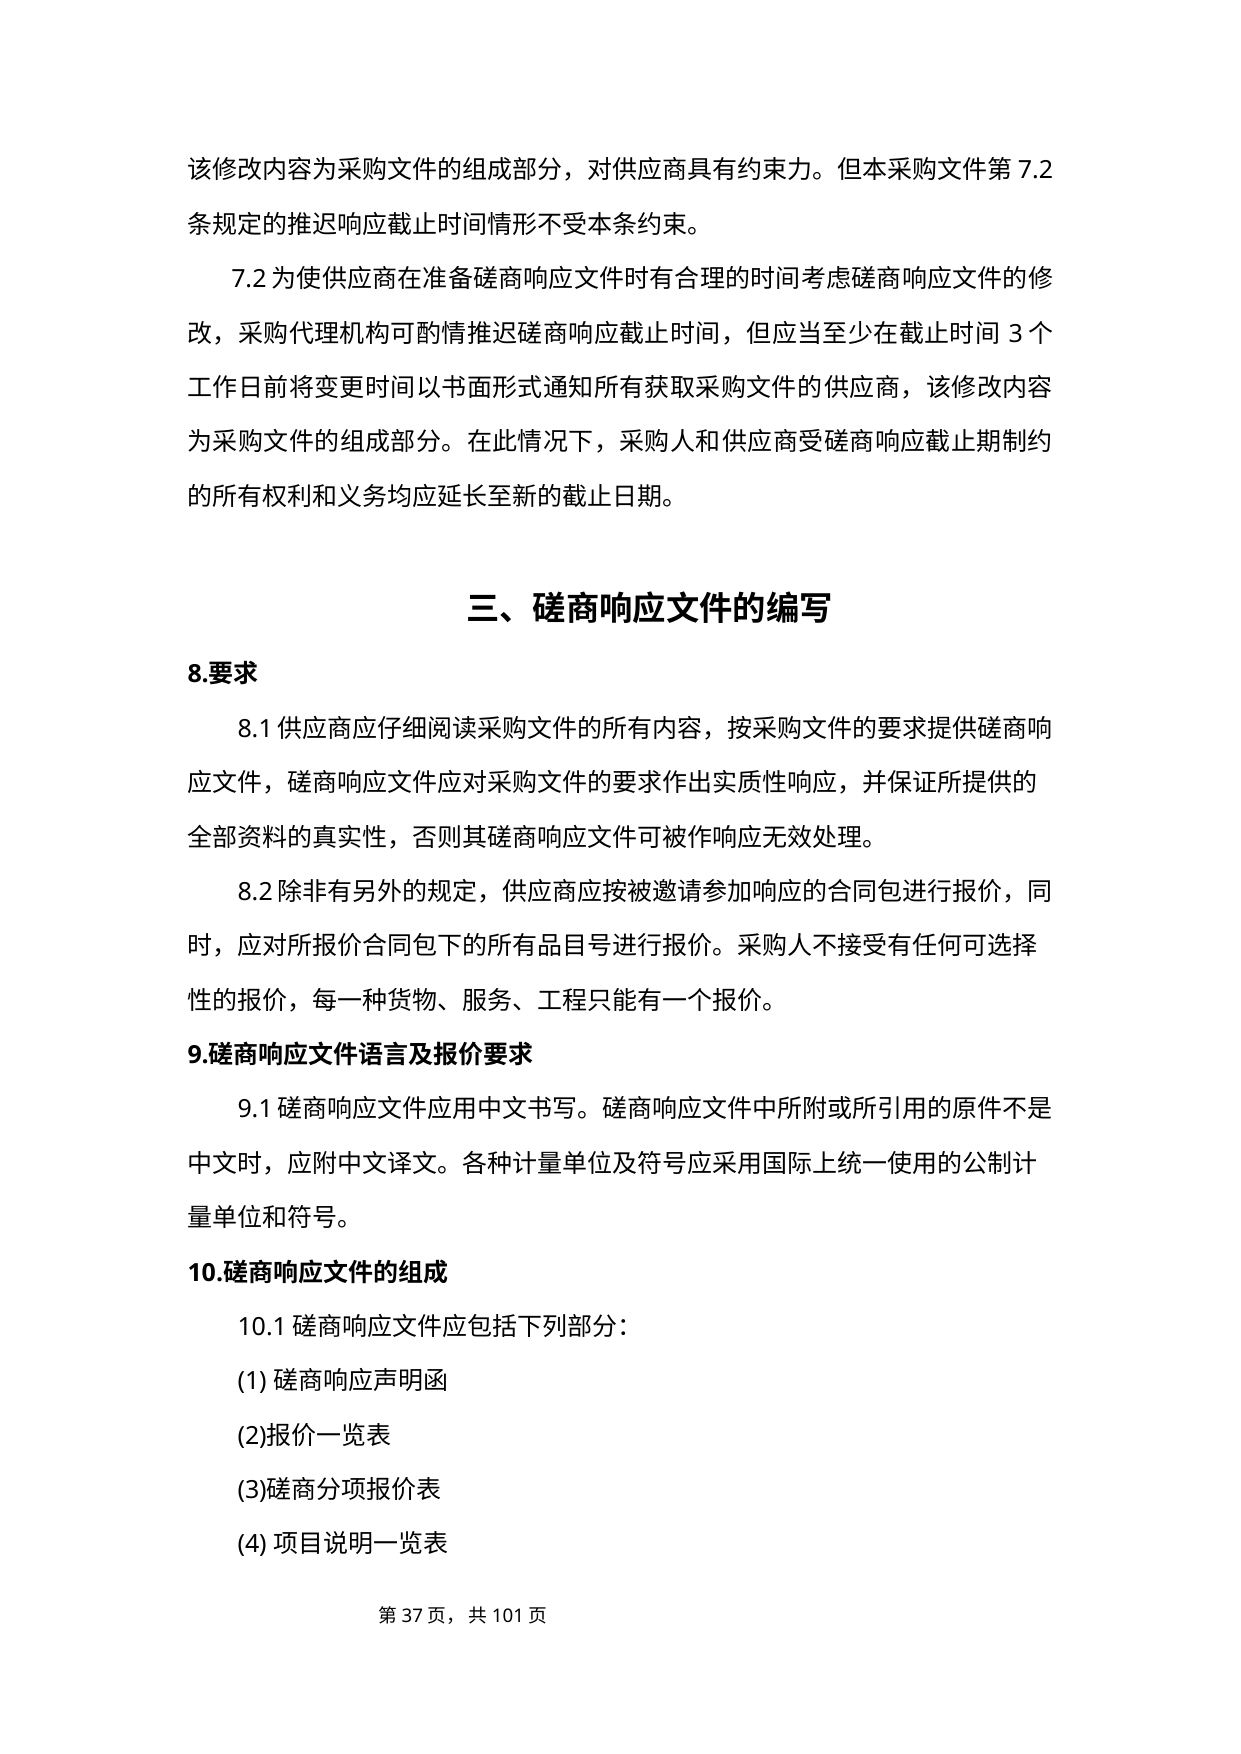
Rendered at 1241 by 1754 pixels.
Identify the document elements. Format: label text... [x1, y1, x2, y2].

text (1) 磋商响应声明函 [187, 1361, 1053, 1397]
text 9.磋商响应文件语言及报价要求 [187, 1034, 1053, 1071]
text 7.2为使供应商在准备磋商响应文件时有合理的时间考虑磋商响应文件的修改，采购代理机构可酌情推迟磋商响应截止时间，但应当至少在截止时间3个工作日前将变更时间以书面形式通知所有获取采购文件的供应商，该修改内容为采购文件的组成部分。在此情况下，采购人和供应商受磋商响应截止期制约的所有权利和义务均应延长至新的截止日期。 [187, 259, 1053, 512]
text 三、磋商响应文件的编写 [187, 582, 1053, 630]
text 8.要求 [187, 654, 1053, 690]
text (3)磋商分项报价表 [187, 1469, 1053, 1506]
text 8.2除非有另外的规定，供应商应按被邀请参加响应的合同包进行报价，同时，应对所报价合同包下的所有品目号进行报价。采购人不接受有任何可选择性的报价，每一种货物、服务、工程只能有一个报价。 [187, 871, 1053, 1016]
text (2)报价一览表 [187, 1415, 1053, 1451]
text 8.1供应商应仔细阅读采购文件的所有内容，按采购文件的要求提供磋商响应文件，磋商响应文件应对采购文件的要求作出实质性响应，并保证所提供的全部资料的真实性，否则其磋商响应文件可被作响应无效处理。 [187, 708, 1053, 853]
text (4) 项目说明一览表 [187, 1524, 1053, 1560]
text 9.1磋商响应文件应用中文书写。磋商响应文件中所附或所引用的原件不是中文时，应附中文译文。各种计量单位及符号应采用国际上统一使用的公制计量单位和符号。 [187, 1089, 1053, 1234]
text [187, 150, 1053, 241]
text 10.磋商响应文件的组成 [187, 1252, 1053, 1288]
text 10.1磋商响应文件应包括下列部分： [187, 1306, 1053, 1343]
